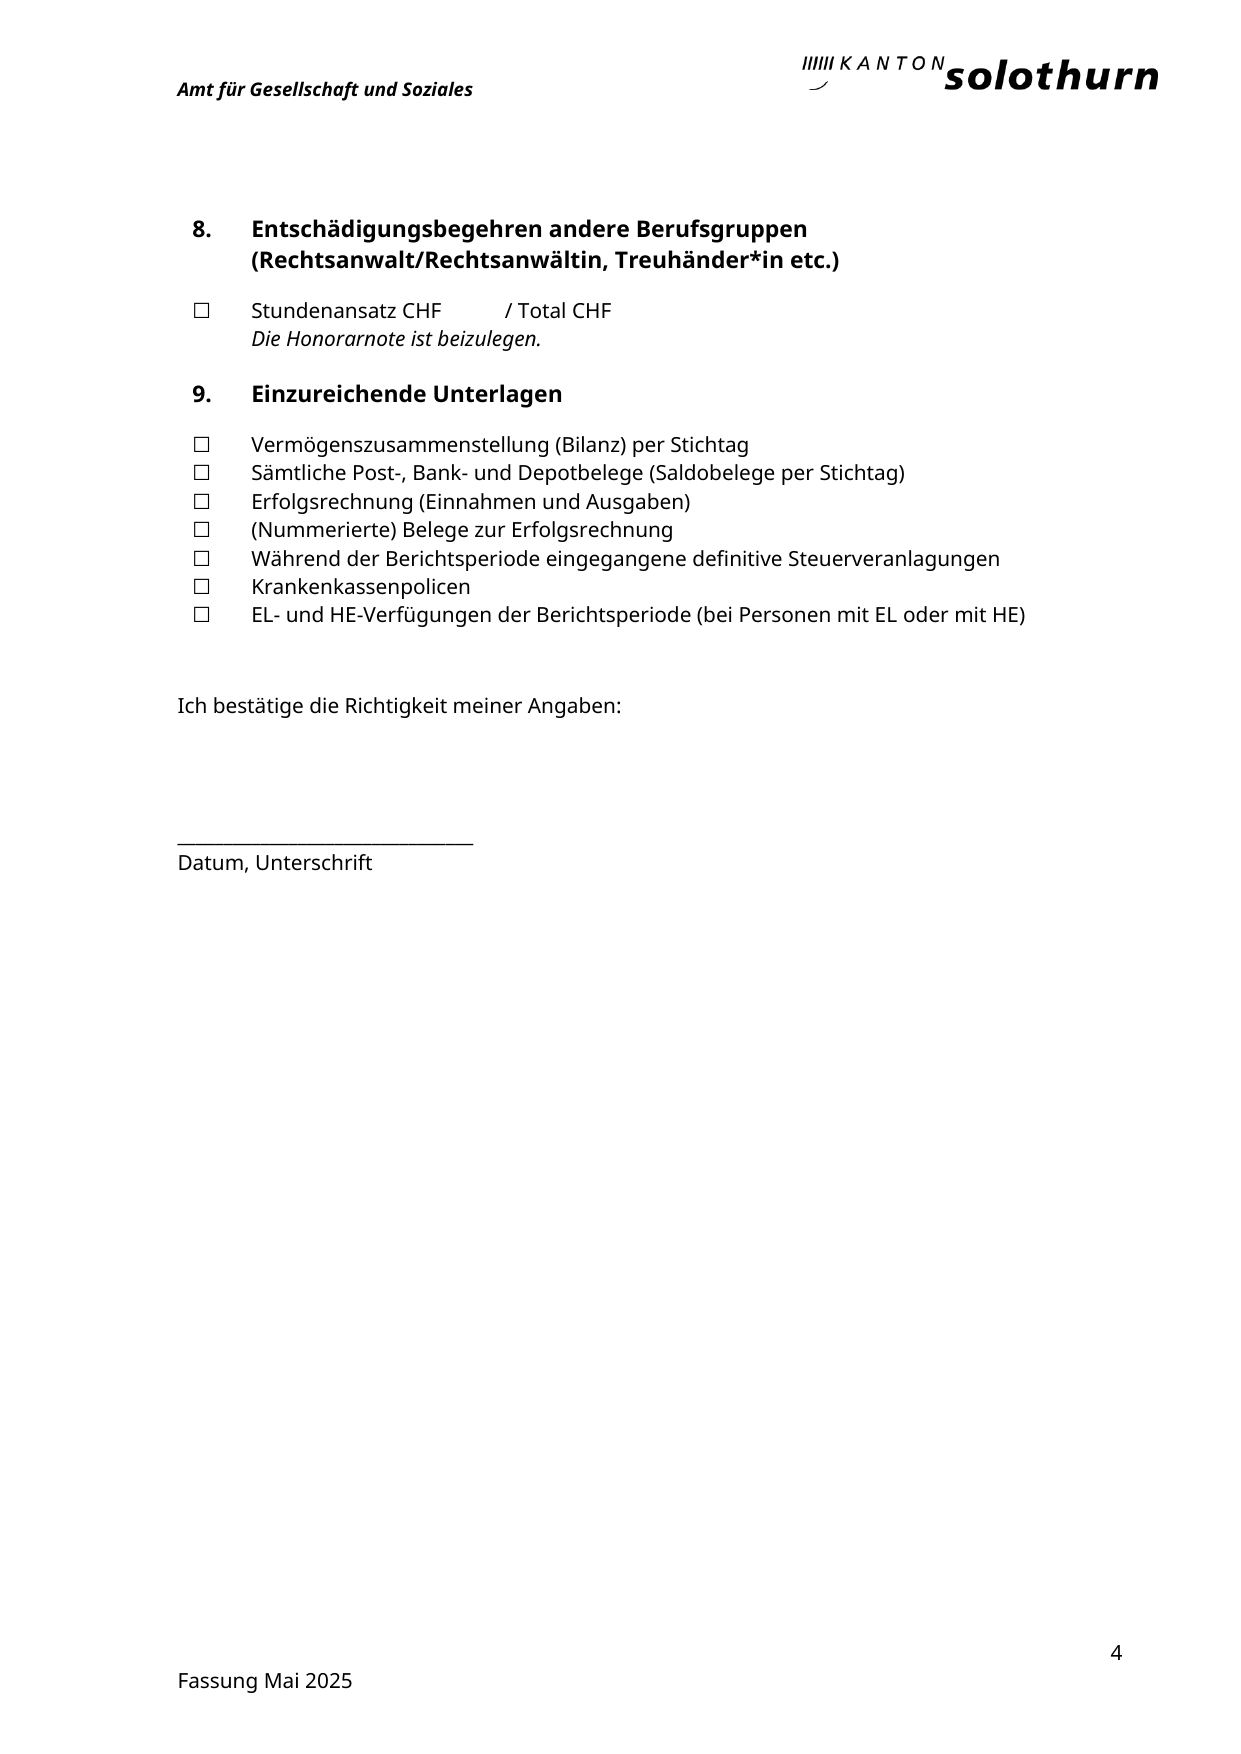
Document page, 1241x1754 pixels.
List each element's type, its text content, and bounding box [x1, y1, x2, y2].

text Stundenansatz CHF / Total CHF Die Honorarnote ist beizulegen. [192, 296, 1122, 353]
text Krankenkassenpolicen [192, 572, 1122, 601]
text Erfolgsrechnung (Einnahmen und Ausgaben) [192, 487, 1122, 515]
text (Nummerierte) Belege zur Erfolgsrechnung [192, 515, 1122, 544]
text Ich bestätige die Richtigkeit meiner Angaben: [177, 691, 1122, 720]
text ________________________________ [177, 820, 1122, 848]
list Einzureichende Unterlagen [192, 378, 1122, 409]
text Vermögenszusammenstellung (Bilanz) per Stichtag [192, 430, 1122, 458]
list Entschädigungsbegehren andere Berufsgruppen (Rechtsanwalt/Rechtsanwältin, Treuhänder*in etc.) [192, 213, 1122, 275]
text EL- und HE-Verfügungen der Berichtsperiode (bei Personen mit EL oder mit HE) [192, 601, 1122, 629]
text Während der Berichtsperiode eingegangene definitive Steuerveranlagungen [192, 544, 1122, 572]
text Datum, Unterschrift [177, 848, 1104, 877]
picture [802, 56, 1158, 90]
text Sämtliche Post-, Bank- und Depotbelege (Saldobelege per Stichtag) [192, 458, 1122, 487]
